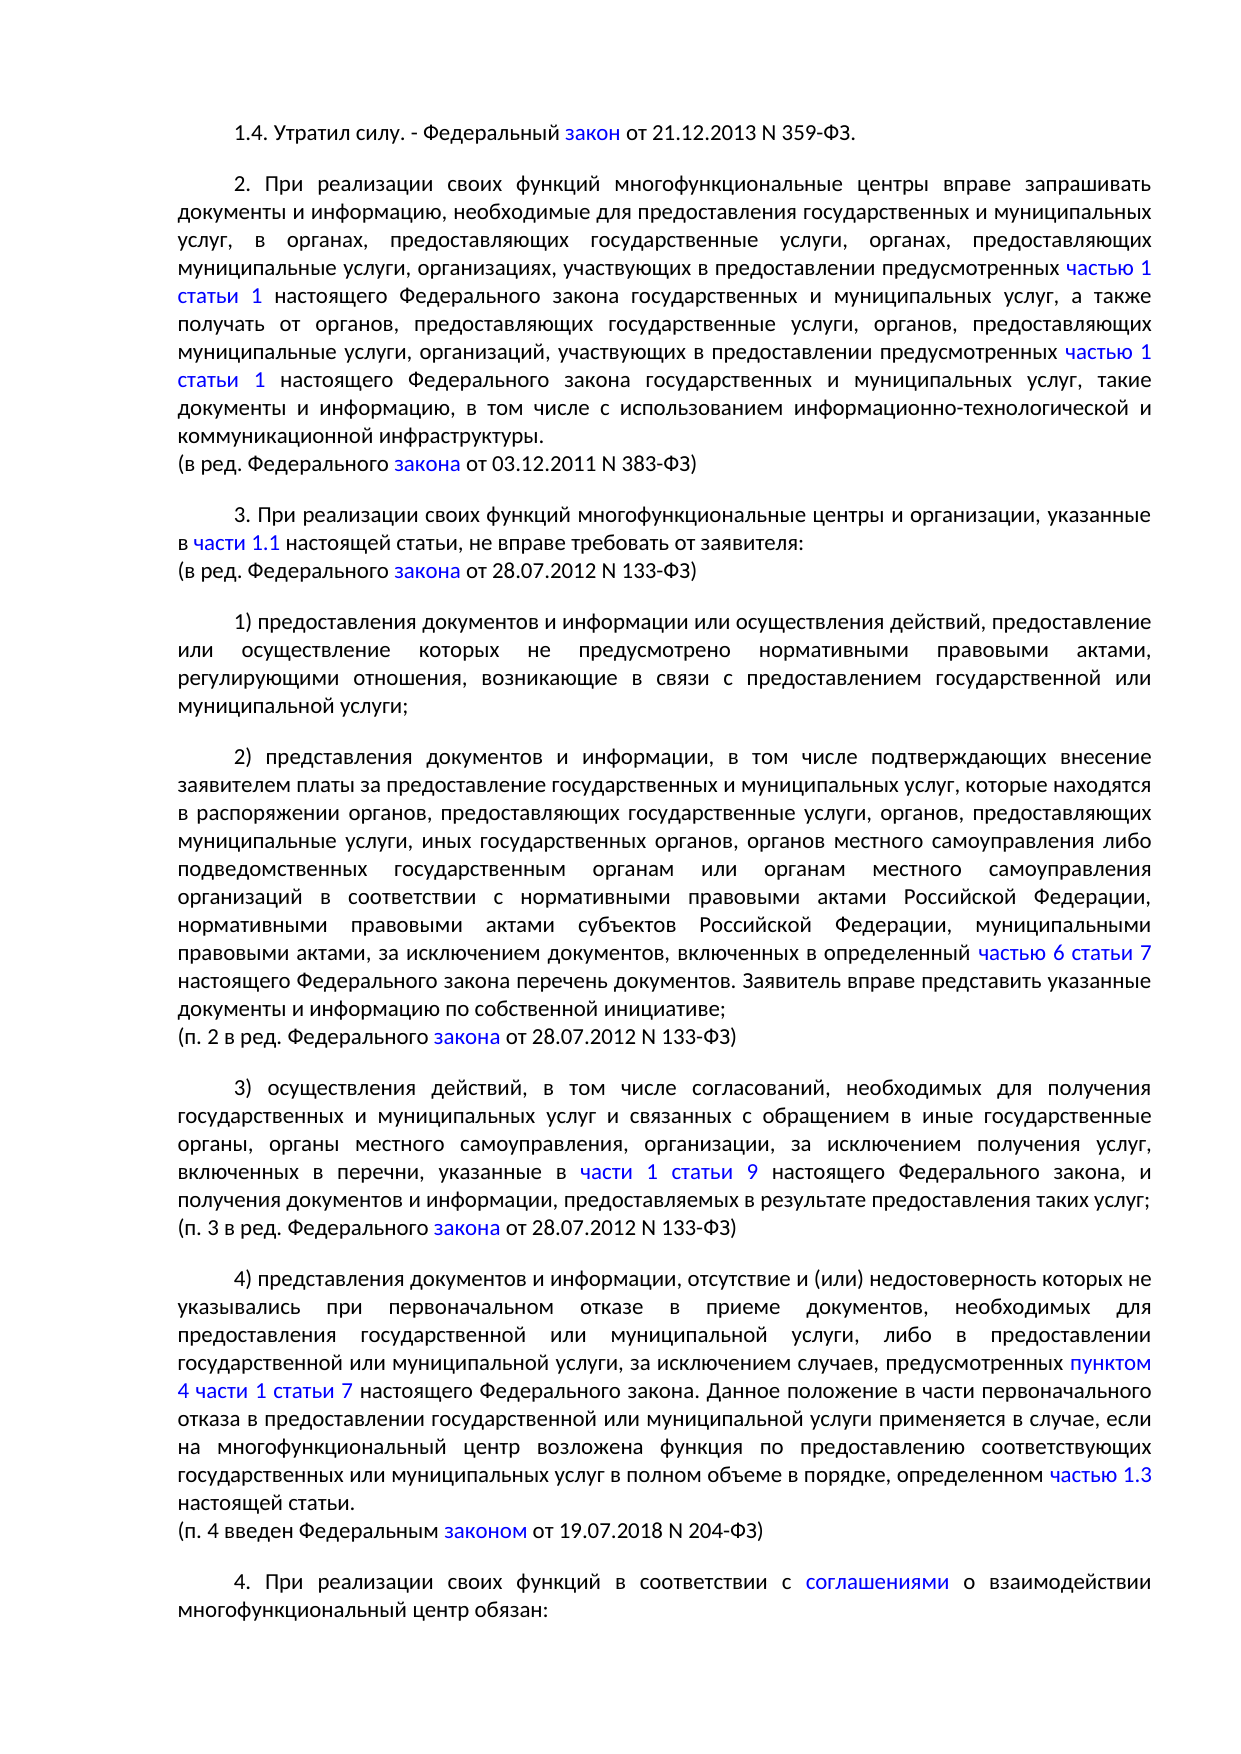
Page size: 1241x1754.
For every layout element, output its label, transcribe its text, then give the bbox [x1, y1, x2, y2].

text (в ред. Федерального закона от 28.07.2012 N 133-ФЗ) [177, 556, 1152, 584]
text 3. При реализации своих функций многофункциональные центры и организации, указанные в части 1.1 настоящей статьи, не вправе требовать от заявителя: [177, 500, 1152, 556]
text 1.4. Утратил силу. - Федеральный закон от 21.12.2013 N 359-ФЗ. [177, 118, 1152, 146]
text 2) представления документов и информации, в том числе подтверждающих внесение заявителем платы за предоставление государственных и муниципальных услуг, которые находятся в распоряжении органов, предоставляющих государственные услуги, органов, предоставляющих муниципальные услуги, иных государственных органов, органов местного самоуправления либо подведомственных государственным органам или органам местного самоуправления организаций в соответствии с нормативными правовыми актами Российской Федерации, нормативными правовыми актами субъектов Российской Федерации, муниципальными правовыми актами, за исключением документов, включенных в определенный частью 6 статьи 7 настоящего Федерального закона перечень документов. Заявитель вправе представить указанные документы и информацию по собственной инициативе; [177, 742, 1152, 1022]
text (в ред. Федерального закона от 03.12.2011 N 383-ФЗ) [177, 449, 1152, 477]
text (п. 2 в ред. Федерального закона от 28.07.2012 N 133-ФЗ) [177, 1022, 1152, 1050]
text 3) осуществления действий, в том числе согласований, необходимых для получения государственных и муниципальных услуг и связанных с обращением в иные государственные органы, органы местного самоуправления, организации, за исключением получения услуг, включенных в перечни, указанные в части 1 статьи 9 настоящего Федерального закона, и получения документов и информации, предоставляемых в результате предоставления таких услуг; [177, 1073, 1152, 1213]
text 2. При реализации своих функций многофункциональные центры вправе запрашивать документы и информацию, необходимые для предоставления государственных и муниципальных услуг, в органах, предоставляющих государственные услуги, органах, предоставляющих муниципальные услуги, организациях, участвующих в предоставлении предусмотренных частью 1 статьи 1 настоящего Федерального закона государственных и муниципальных услуг, а также получать от органов, предоставляющих государственные услуги, органов, предоставляющих муниципальные услуги, организаций, участвующих в предоставлении предусмотренных частью 1 статьи 1 настоящего Федерального закона государственных и муниципальных услуг, такие документы и информацию, в том числе с использованием информационно-технологической и коммуникационной инфраструктуры. [177, 169, 1152, 449]
text (п. 3 в ред. Федерального закона от 28.07.2012 N 133-ФЗ) [177, 1213, 1152, 1241]
text 4) представления документов и информации, отсутствие и (или) недостоверность которых не указывались при первоначальном отказе в приеме документов, необходимых для предоставления государственной или муниципальной услуги, либо в предоставлении государственной или муниципальной услуги, за исключением случаев, предусмотренных пунктом 4 части 1 статьи 7 настоящего Федерального закона. Данное положение в части первоначального отказа в предоставлении государственной или муниципальной услуги применяется в случае, если на многофункциональный центр возложена функция по предоставлению соответствующих государственных или муниципальных услуг в полном объеме в порядке, определенном частью 1.3 настоящей статьи. [177, 1264, 1152, 1517]
text 1) предоставления документов и информации или осуществления действий, предоставление или осуществление которых не предусмотрено нормативными правовыми актами, регулирующими отношения, возникающие в связи с предоставлением государственной или муниципальной услуги; [177, 607, 1152, 719]
text 4. При реализации своих функций в соответствии с соглашениями о взаимодействии многофункциональный центр обязан: [177, 1567, 1152, 1623]
text (п. 4 введен Федеральным законом от 19.07.2018 N 204-ФЗ) [177, 1517, 1152, 1544]
